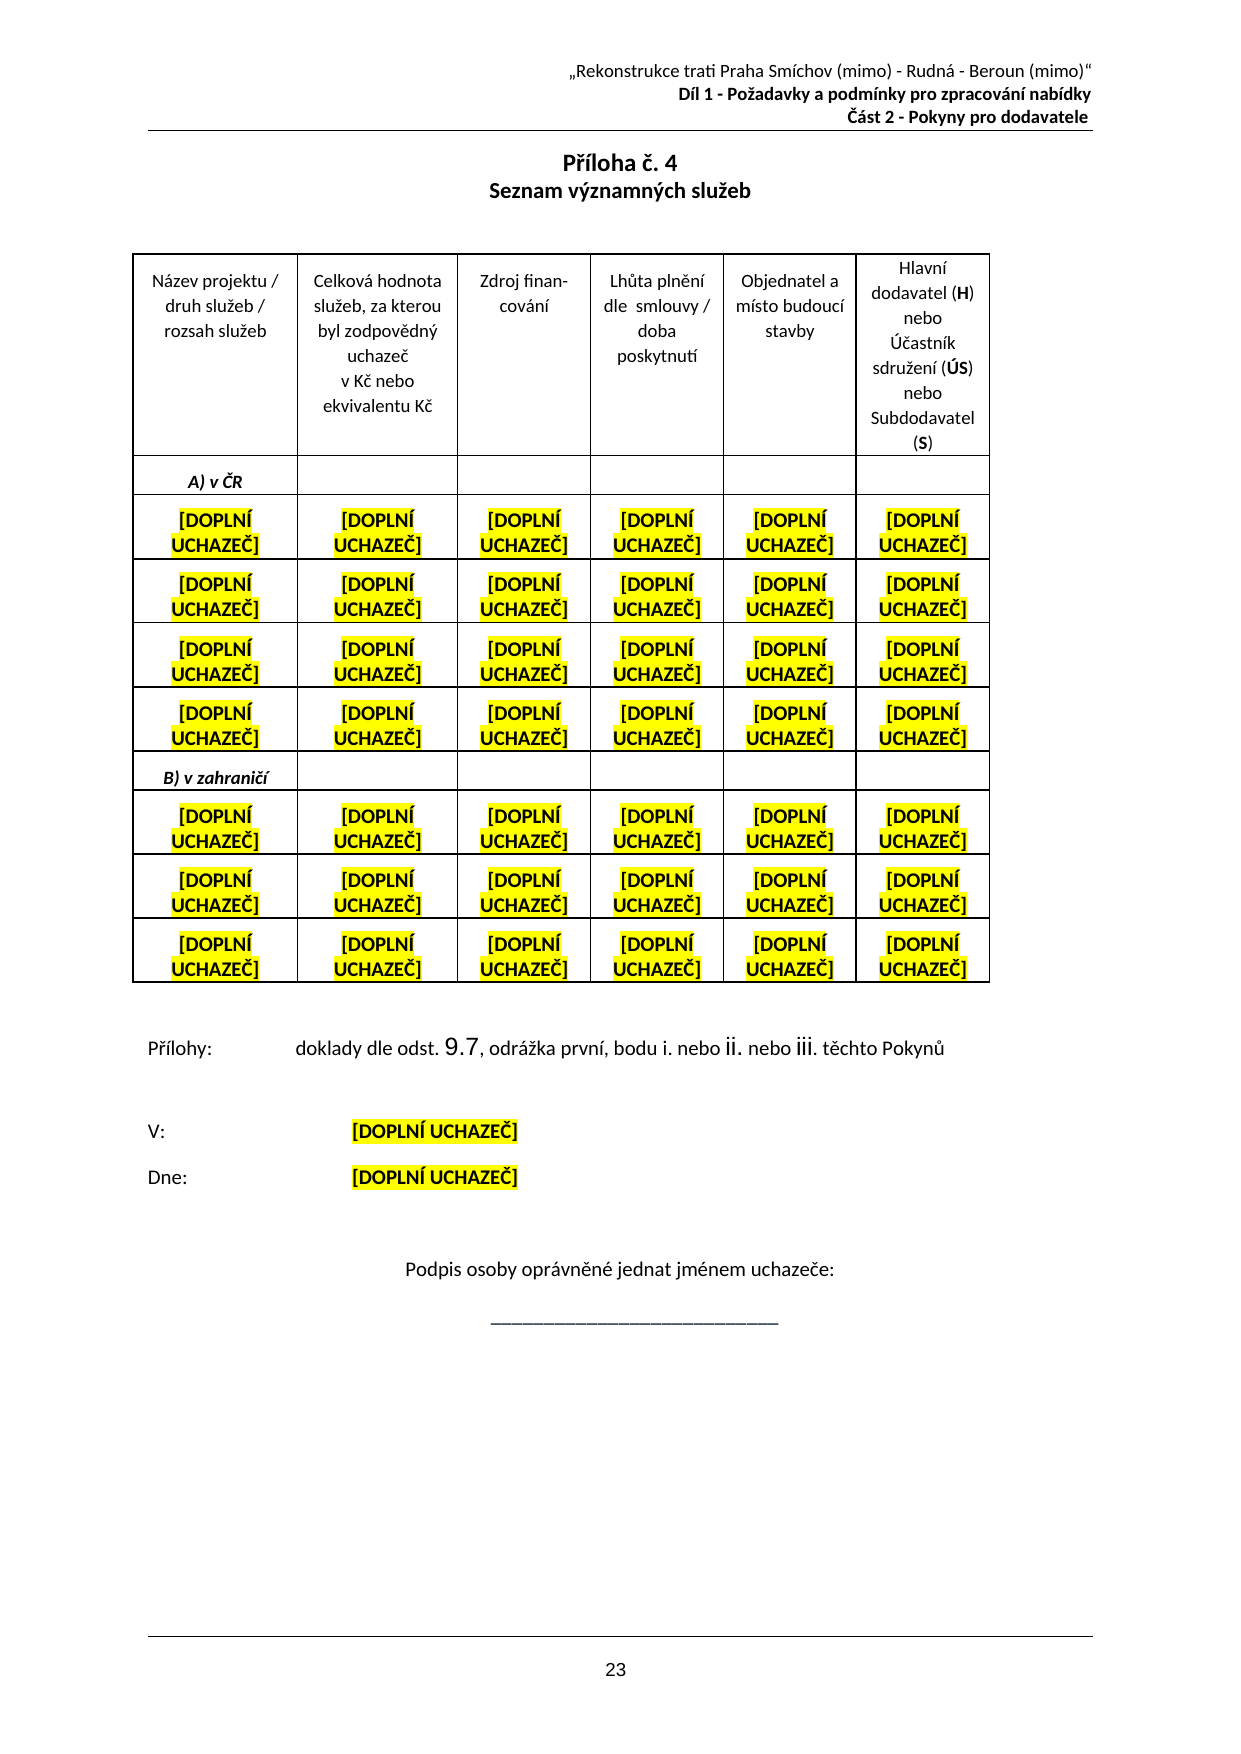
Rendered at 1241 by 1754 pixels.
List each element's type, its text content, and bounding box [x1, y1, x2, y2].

table_cell [DOPLNÍ UCHAZEČ] [591, 560, 723, 622]
table_cell [DOPLNÍ UCHAZEČ] [857, 791, 989, 853]
table_cell [DOPLNÍ UCHAZEČ] [724, 495, 855, 558]
table_cell [DOPLNÍ UCHAZEČ] [724, 919, 855, 981]
table_cell [DOPLNÍ UCHAZEČ] [134, 855, 297, 917]
text Příloha č. 4 [148, 148, 1093, 178]
table_cell [DOPLNÍ UCHAZEČ] [458, 688, 590, 750]
table_header Lhůta plnění dle smlouvy / doba poskytnutí [591, 255, 723, 455]
text Přílohy: doklady dle odst. 9.7, odrážka první, bodu i. nebo ii. nebo iii. těchto Pokynů [148, 1036, 1093, 1061]
table_header Zdroj finan-cování [458, 255, 590, 455]
table_header Hlavní dodavatel (H) nebo Účastník sdružení (ÚS) nebo Subdodavatel (S) [857, 255, 989, 455]
table_cell [DOPLNÍ UCHAZEČ] [591, 791, 723, 853]
table_cell Dne: [136, 1157, 266, 1202]
table_cell [DOPLNÍ UCHAZEČ] [724, 855, 855, 917]
table_cell [DOPLNÍ UCHAZEČ] [134, 495, 297, 558]
table_cell [724, 456, 855, 494]
table_cell [DOPLNÍ UCHAZEČ] [857, 919, 989, 981]
table_cell [DOPLNÍ UCHAZEČ] [458, 560, 590, 622]
table_cell [DOPLNÍ UCHAZEČ] [266, 1157, 1096, 1202]
table_cell [DOPLNÍ UCHAZEČ] [724, 623, 855, 686]
table_cell [458, 456, 590, 494]
table_cell [DOPLNÍ UCHAZEČ] [134, 560, 297, 622]
table_cell [591, 456, 723, 494]
table_cell [458, 752, 590, 789]
table_cell [DOPLNÍ UCHAZEČ] [298, 495, 457, 558]
table_cell [DOPLNÍ UCHAZEČ] [591, 919, 723, 981]
table_cell [DOPLNÍ UCHAZEČ] [857, 560, 989, 622]
table_cell [DOPLNÍ UCHAZEČ] [298, 623, 457, 686]
table_cell [DOPLNÍ UCHAZEČ] [458, 495, 590, 558]
table_cell [DOPLNÍ UCHAZEČ] [591, 495, 723, 558]
table_header ___________________________ [166, 1294, 1104, 1340]
table_cell [DOPLNÍ UCHAZEČ] [857, 688, 989, 750]
table_header Název projektu / druh služeb / rozsah služeb [134, 255, 297, 455]
table_header Objednatel a místo budoucí stavby [724, 255, 855, 455]
table_cell [857, 752, 989, 789]
table_cell [DOPLNÍ UCHAZEČ] [298, 791, 457, 853]
table_cell B) v zahraničí [134, 752, 297, 789]
table_cell [591, 752, 723, 789]
table_cell [DOPLNÍ UCHAZEČ] [298, 688, 457, 750]
table_cell [DOPLNÍ UCHAZEČ] [298, 560, 457, 622]
table_cell [DOPLNÍ UCHAZEČ] [724, 791, 855, 853]
table_cell [298, 456, 457, 494]
table_cell [DOPLNÍ UCHAZEČ] [591, 855, 723, 917]
table_cell [DOPLNÍ UCHAZEČ] [134, 623, 297, 686]
table_cell [DOPLNÍ UCHAZEČ] [857, 495, 989, 558]
table_cell A) v ČR [134, 456, 297, 494]
table_cell [298, 752, 457, 789]
text Podpis osoby oprávněné jednat jménem uchazeče: [148, 1248, 1093, 1282]
table_cell [DOPLNÍ UCHAZEČ] [298, 855, 457, 917]
table_cell [DOPLNÍ UCHAZEČ] [591, 623, 723, 686]
text Seznam významných služeb [148, 178, 1093, 203]
table_cell [857, 456, 989, 494]
table_cell [DOPLNÍ UCHAZEČ] [458, 791, 590, 853]
table_cell [DOPLNÍ UCHAZEČ] [134, 688, 297, 750]
table_cell [724, 752, 855, 789]
table_cell [DOPLNÍ UCHAZEČ] [857, 623, 989, 686]
table_cell [DOPLNÍ UCHAZEČ] [724, 560, 855, 622]
table_cell [DOPLNÍ UCHAZEČ] [134, 919, 297, 981]
table_header Celková hodnota služeb, za kterou byl zodpovědný uchazeč v Kč nebo ekvivalentu Kč [298, 255, 457, 455]
table_cell [DOPLNÍ UCHAZEČ] [591, 688, 723, 750]
table_cell [DOPLNÍ UCHAZEČ] [458, 623, 590, 686]
table_cell [DOPLNÍ UCHAZEČ] [298, 919, 457, 981]
table_cell [DOPLNÍ UCHAZEČ] [458, 919, 590, 981]
table_header V: [136, 1111, 266, 1157]
table_header [DOPLNÍ UCHAZEČ] [266, 1111, 1096, 1157]
table_cell [DOPLNÍ UCHAZEČ] [857, 855, 989, 917]
table_cell [DOPLNÍ UCHAZEČ] [134, 791, 297, 853]
table_cell [DOPLNÍ UCHAZEČ] [458, 855, 590, 917]
table_cell [DOPLNÍ UCHAZEČ] [724, 688, 855, 750]
